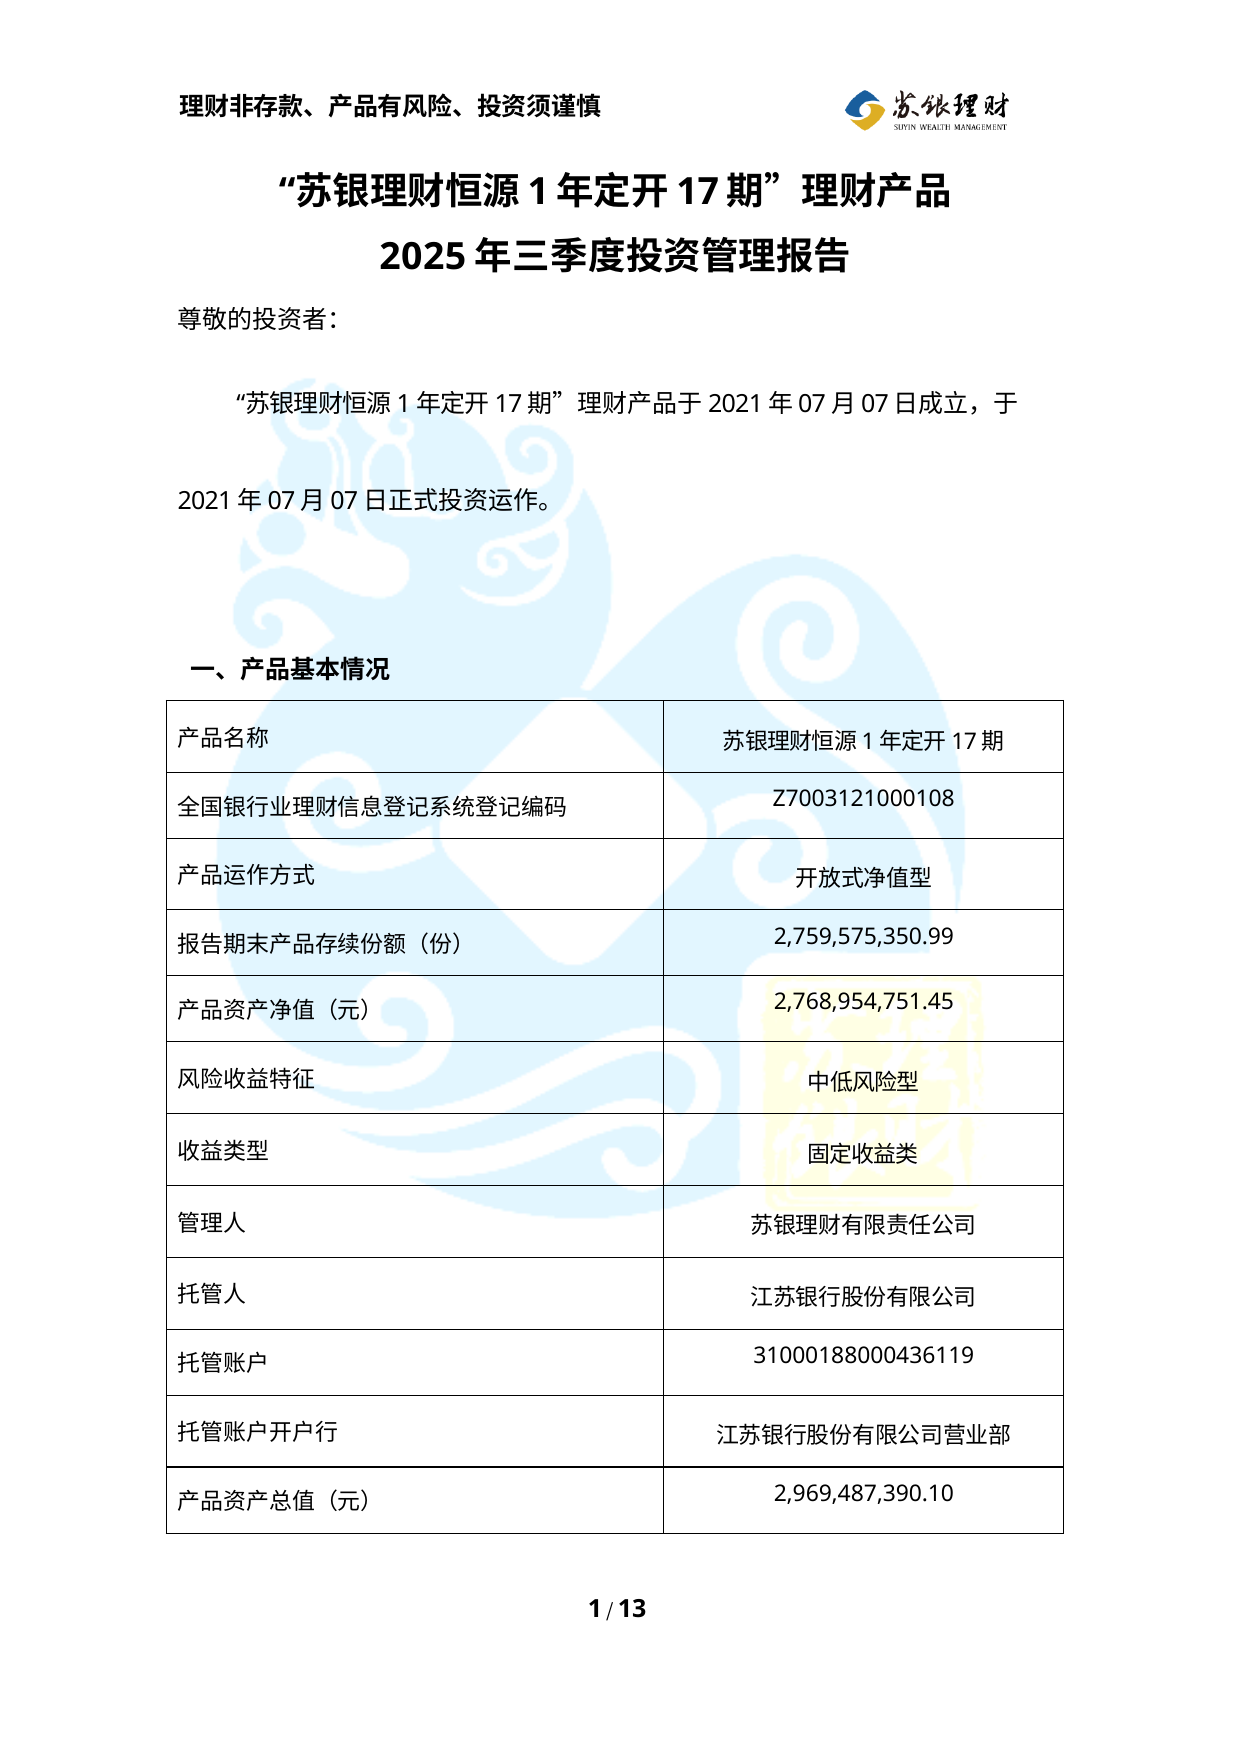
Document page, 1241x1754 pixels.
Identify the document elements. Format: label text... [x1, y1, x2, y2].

table_cell Z7003121000108 [664, 773, 1063, 838]
text 尊敬的投资者： [177, 286, 1053, 351]
table_cell 风险收益特征 [167, 1042, 663, 1113]
table_cell 31000188000436119 [664, 1330, 1063, 1394]
table_cell 江苏银行股份有限公司营业部 [664, 1396, 1063, 1466]
table_header 产品名称 [167, 701, 663, 772]
table_cell 2,969,487,390.10 [664, 1468, 1063, 1532]
table_cell 2,768,954,751.45 [664, 976, 1063, 1041]
text “苏银理财恒源1年定开17期”理财产品于 2021年07月07日成立，于2021年07月07日正式投资运作。 [177, 369, 1053, 531]
table_cell 江苏银行股份有限公司 [664, 1258, 1063, 1328]
table_cell 托管账户 [167, 1330, 663, 1394]
table_cell 管理人 [167, 1186, 663, 1257]
table_cell 产品资产净值（元） [167, 976, 663, 1041]
table_cell 2,759,575,350.99 [664, 910, 1063, 975]
table_cell 产品资产总值（元） [167, 1468, 663, 1532]
picture [820, 72, 1039, 143]
table_cell 报告期末产品存续份额（份） [167, 910, 663, 975]
subtitle 一、产品基本情况 [190, 635, 1053, 700]
table_cell 开放式净值型 [664, 839, 1063, 909]
table_header 苏银理财恒源1年定开17期 [664, 701, 1063, 772]
table_cell 中低风险型 [664, 1042, 1063, 1113]
table_cell 收益类型 [167, 1114, 663, 1185]
table_cell 产品运作方式 [167, 839, 663, 909]
table_cell 固定收益类 [664, 1114, 1063, 1185]
table_cell 苏银理财有限责任公司 [664, 1186, 1063, 1257]
table_cell 托管账户开户行 [167, 1396, 663, 1466]
table_cell 托管人 [167, 1258, 663, 1328]
text 2025年三季度投资管理报告 [177, 221, 1053, 286]
table_cell 全国银行业理财信息登记系统登记编码 [167, 773, 663, 838]
text “苏银理财恒源1年定开17期”理财产品 [177, 156, 1053, 221]
